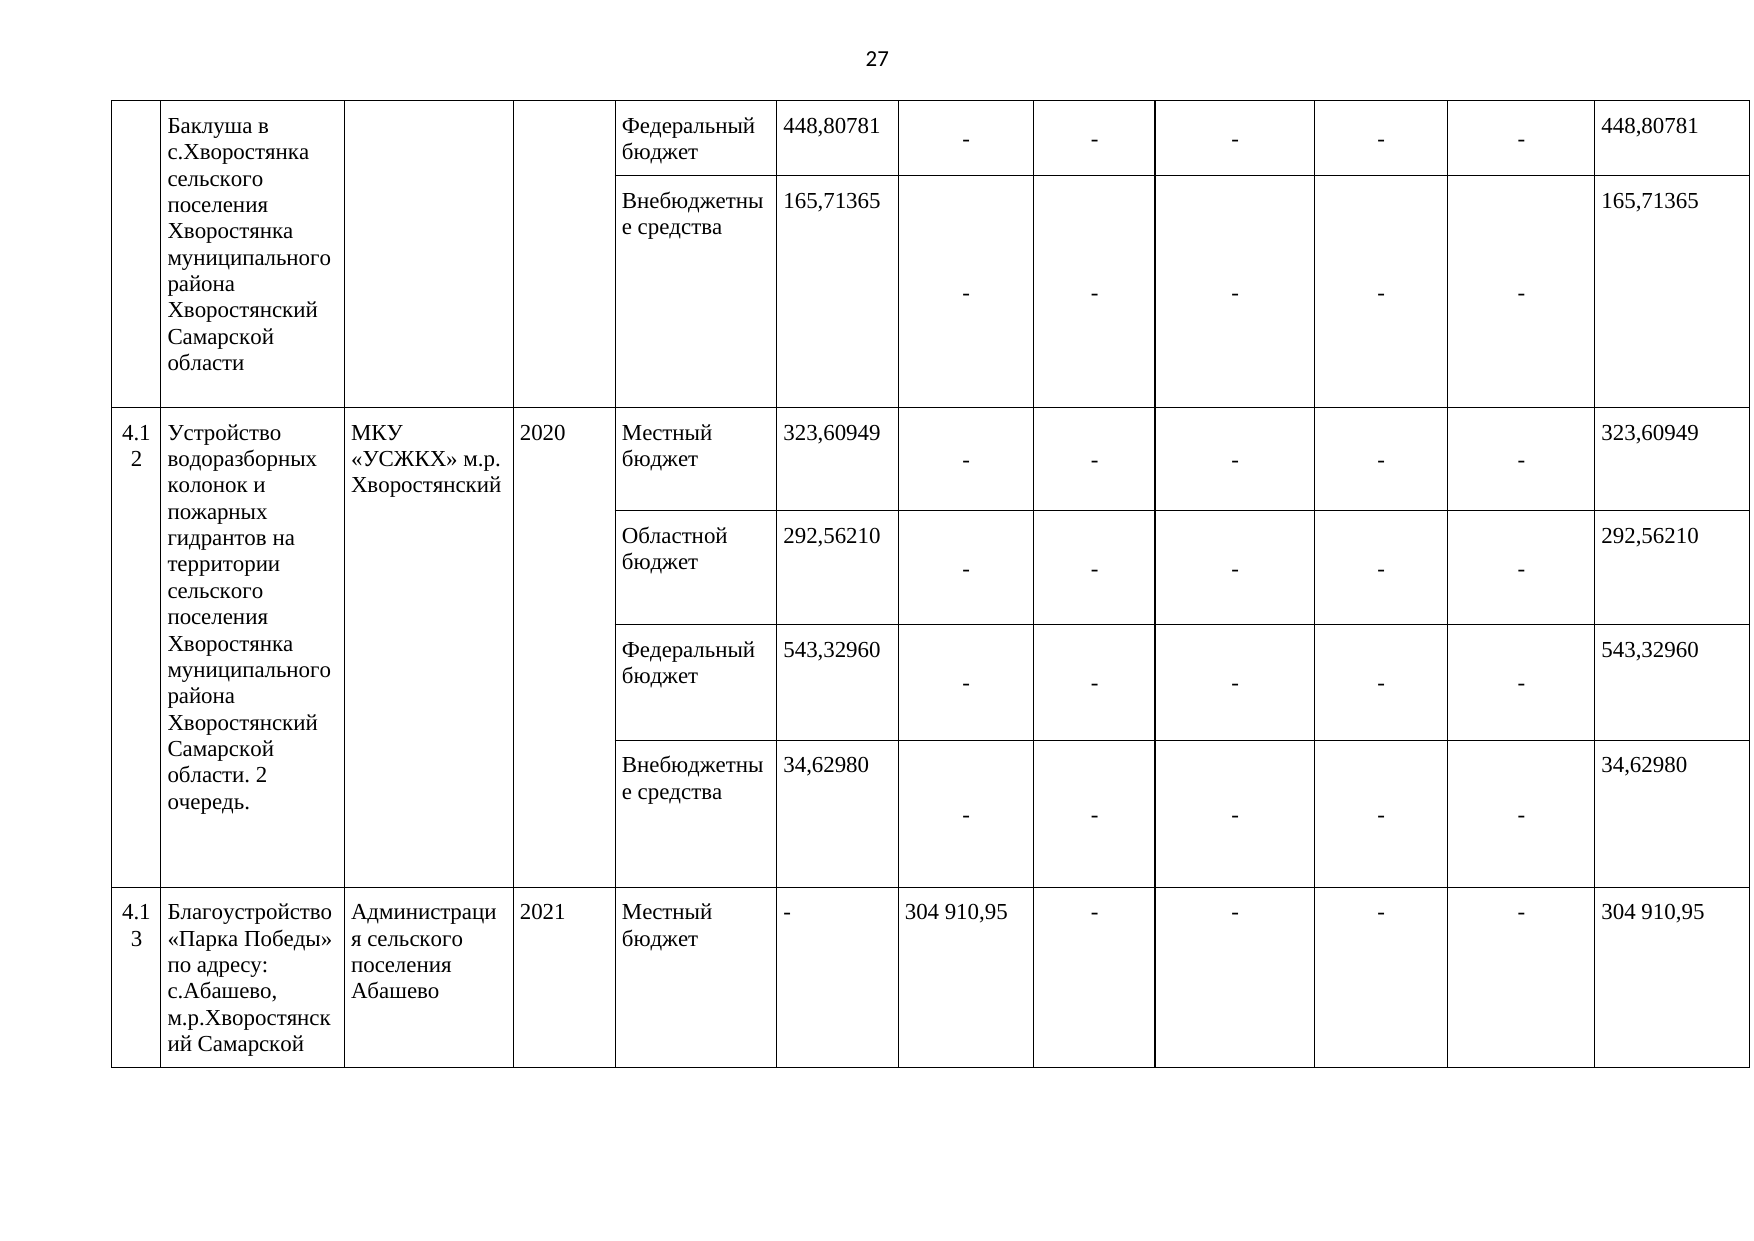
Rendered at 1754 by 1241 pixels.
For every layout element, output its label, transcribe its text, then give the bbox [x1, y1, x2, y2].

table_cell МКУ «УСЖКХ» м.р. Хворостянский [345, 408, 513, 887]
table_cell - [1315, 176, 1447, 407]
table_cell 165,71365 [1595, 176, 1749, 407]
table_cell - [1034, 511, 1154, 624]
table_cell 448,80781 [1595, 101, 1749, 175]
table_cell - [1448, 101, 1594, 175]
table_cell - [1448, 625, 1594, 740]
table_cell 2020 [514, 408, 615, 887]
table_cell 2021 [514, 888, 615, 1067]
table_cell - [1315, 888, 1447, 1067]
table_cell 323,60949 [1595, 408, 1749, 510]
table_cell Федеральный бюджет [616, 625, 776, 740]
table_cell Местный бюджет [616, 408, 776, 510]
table_cell 4.12 [112, 408, 160, 887]
table_cell - [1315, 101, 1447, 175]
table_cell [161, 888, 344, 1067]
table_cell 323,60949 [777, 408, 898, 510]
table_cell - [1034, 176, 1154, 407]
table_cell - [1034, 408, 1154, 510]
table_cell - [1156, 625, 1314, 740]
table_cell - [1156, 511, 1314, 624]
table_cell - [1156, 176, 1314, 407]
table_cell - [1448, 408, 1594, 510]
table_cell - [1315, 741, 1447, 887]
table_cell Внебюджетные средства [616, 741, 776, 887]
table_cell - [1448, 741, 1594, 887]
table_cell - [1034, 741, 1154, 887]
table_cell 4.13 [112, 888, 160, 1067]
table_cell 292,56210 [777, 511, 898, 624]
table_cell 304 910,95 [1595, 888, 1749, 1067]
table_cell - [1034, 101, 1154, 175]
table_cell - [1156, 101, 1314, 175]
table_cell Местный бюджет [616, 888, 776, 1067]
table_cell - [1448, 511, 1594, 624]
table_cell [345, 888, 513, 1067]
table_cell - [899, 625, 1033, 740]
table_cell 34,62980 [1595, 741, 1749, 887]
table_cell - [1315, 511, 1447, 624]
table_cell - [1315, 408, 1447, 510]
table_cell - [1156, 408, 1314, 510]
table_cell 543,32960 [777, 625, 898, 740]
table_cell - [1156, 888, 1314, 1067]
table_cell 165,71365 [777, 176, 898, 407]
table_cell 448,80781 [777, 101, 898, 175]
table_cell - [899, 101, 1033, 175]
table_cell - [1034, 888, 1154, 1067]
table_cell 543,32960 [1595, 625, 1749, 740]
table_cell - [1034, 625, 1154, 740]
table_cell - [1315, 625, 1447, 740]
table_cell - [1156, 741, 1314, 887]
table_cell Федеральный бюджет [616, 101, 776, 175]
table_cell - [899, 741, 1033, 887]
table_cell 292,56210 [1595, 511, 1749, 624]
table_cell - [899, 511, 1033, 624]
table_cell - [777, 888, 898, 1067]
table_cell Устройство водоразборных колонок и пожарных гидрантов на территории сельского поселения Хворостянка муниципального района Хворостянский Самарской области. 2 очередь. [161, 408, 344, 887]
table_cell - [1448, 888, 1594, 1067]
table_cell Областной бюджет [616, 511, 776, 624]
table_cell - [1448, 176, 1594, 407]
table_cell 34,62980 [777, 741, 898, 887]
table_cell 304 910,95 [899, 888, 1033, 1067]
table_cell - [899, 408, 1033, 510]
table_cell - [899, 176, 1033, 407]
table_cell Внебюджетные средства [616, 176, 776, 407]
